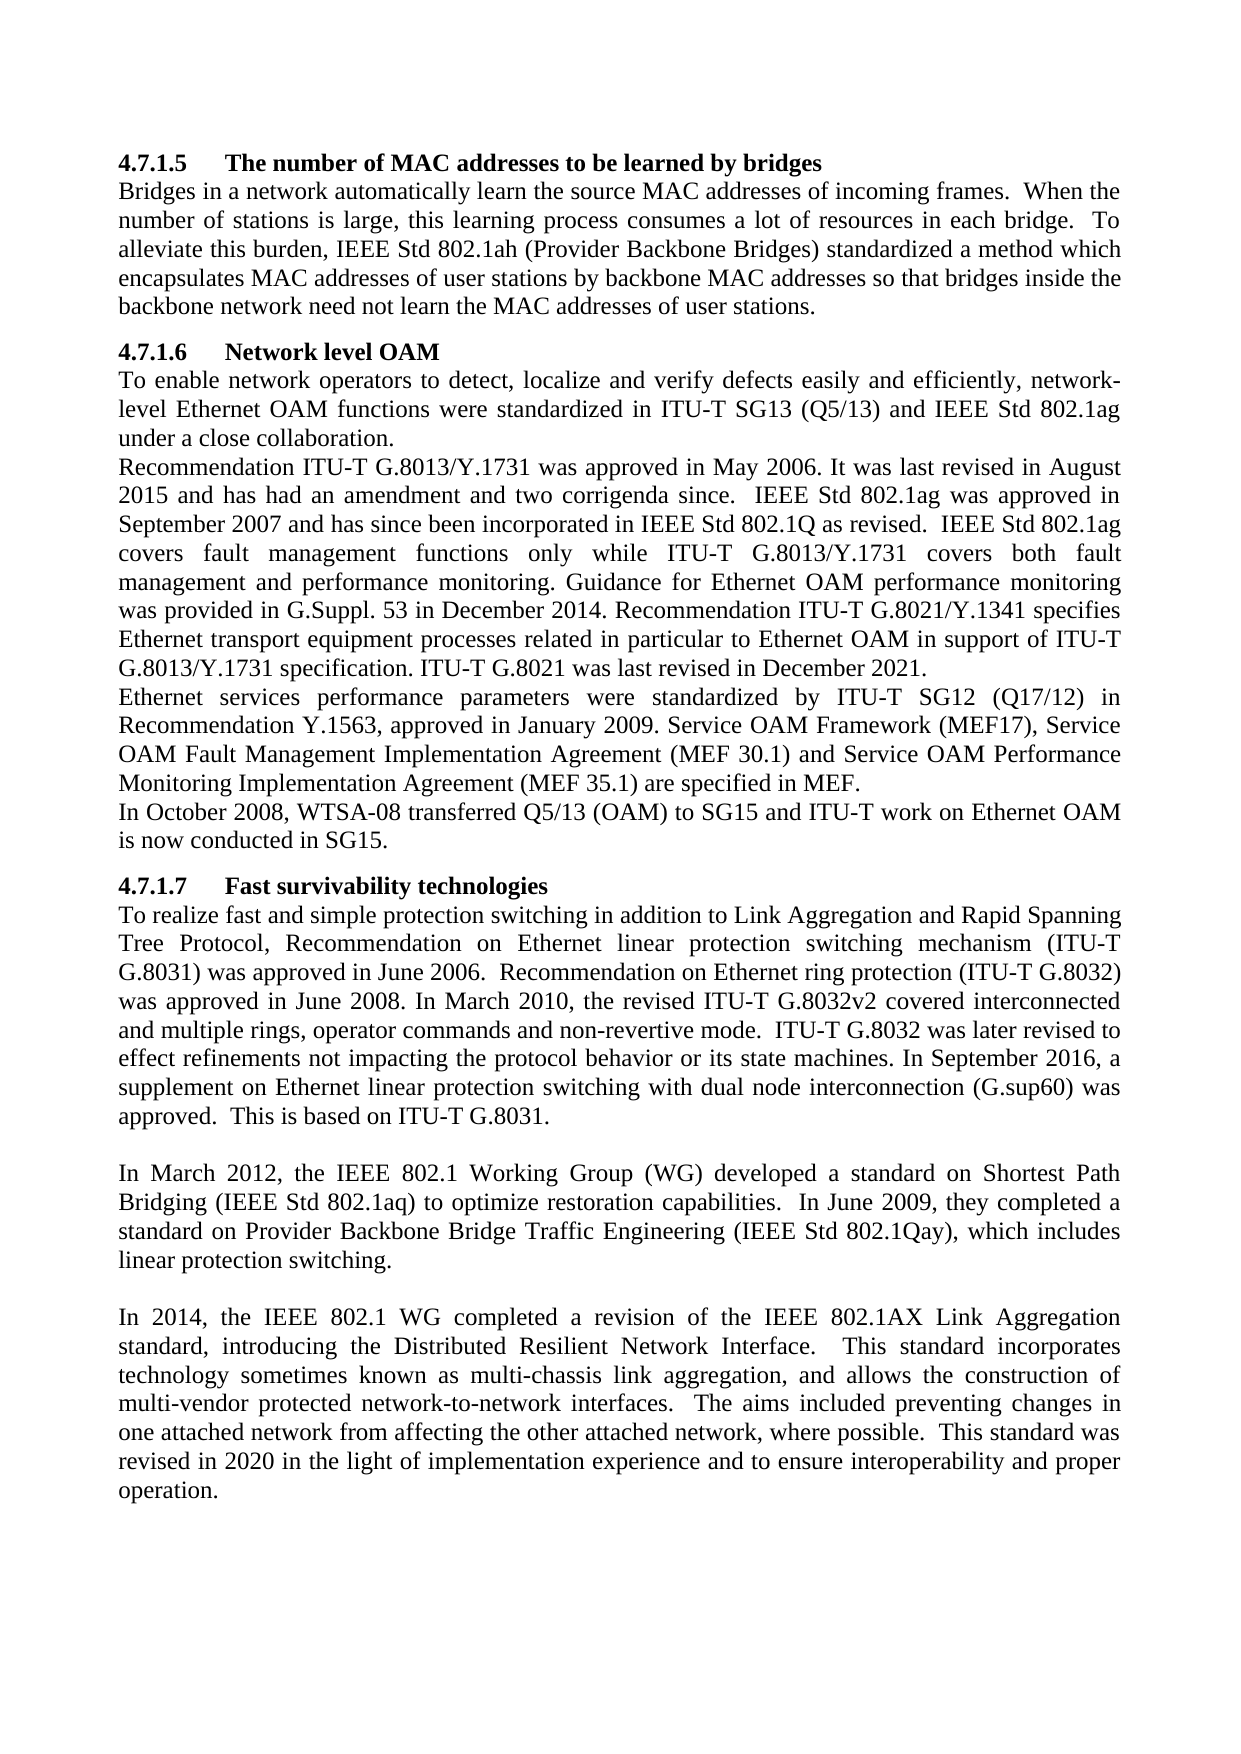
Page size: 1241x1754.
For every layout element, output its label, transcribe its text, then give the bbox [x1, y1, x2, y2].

subtitle Fast survivability technologies [118, 871, 1122, 900]
text To enable network operators to detect, localize and verify defects easily and efficiently, network-level Ethernet OAM functions were standardized in ITU-T SG13 (Q5/13) and IEEE Std 802.1ag under a close collaboration. [118, 366, 1122, 452]
text In 2014, the IEEE 802.1 WG completed a revision of the IEEE 802.1AX Link Aggregation standard, introducing the Distributed Resilient Network Interface. This standard incorporates technology sometimes known as multi-chassis link aggregation, and allows the construction of multi-vendor protected network-to-network interfaces. The aims included preventing changes in one attached network from affecting the other attached network, where possible. This standard was revised in 2020 in the light of implementation experience and to ensure interoperability and proper operation. [118, 1302, 1122, 1503]
text In March 2012, the IEEE 802.1 Working Group (WG) developed a standard on Shortest Path Bridging (IEEE Std 802.1aq) to optimize restoration capabilities. In June 2009, they completed a standard on Provider Backbone Bridge Traffic Engineering (IEEE Std 802.1Qay), which includes linear protection switching. [118, 1158, 1122, 1273]
subtitle Network level OAM [118, 337, 1122, 366]
text Bridges in a network automatically learn the source MAC addresses of incoming frames. When the number of stations is large, this learning process consumes a lot of resources in each bridge. To alleviate this burden, IEEE Std 802.1ah (Provider Backbone Bridges) standardized a method which encapsulates MAC addresses of user stations by backbone MAC addresses so that bridges inside the backbone network need not learn the MAC addresses of user stations. [118, 176, 1122, 320]
text In October 2008, WTSA-08 transferred Q5/13 (OAM) to SG15 and ITU-T work on Ethernet OAM is now conducted in SG15. [118, 797, 1122, 854]
text Recommendation ITU-T G.8013/Y.1731 was approved in May 2006. It was last revised in August 2015 and has had an amendment and two corrigenda since. IEEE Std 802.1ag was approved in September 2007 and has since been incorporated in IEEE Std 802.1Q as revised. IEEE Std 802.1ag covers fault management functions only while ITU-T G.8013/Y.1731 covers both fault management and performance monitoring. Guidance for Ethernet OAM performance monitoring was provided in G.Suppl. 53 in December 2014. Recommendation ITU-T G.8021/Y.1341 specifies Ethernet transport equipment processes related in particular to Ethernet OAM in support of ITU-T G.8013/Y.1731 specification. ITU-T G.8021 was last revised in December 2021. [118, 452, 1122, 682]
text To realize fast and simple protection switching in addition to Link Aggregation and Rapid Spanning Tree Protocol, Recommendation on Ethernet linear protection switching mechanism (ITU-T G.8031) was approved in June 2006. Recommendation on Ethernet ring protection (ITU-T G.8032) was approved in June 2008. In March 2010, the revised ITU-T G.8032v2 covered interconnected and multiple rings, operator commands and non-revertive mode. ITU-T G.8032 was later revised to effect refinements not impacting the protocol behavior or its state machines. In September 2016, a supplement on Ethernet linear protection switching with dual node interconnection (G.sup60) was approved. This is based on ITU-T G.8031. [118, 900, 1122, 1130]
text Ethernet services performance parameters were standardized by ITU-T SG12 (Q17/12) in Recommendation Y.1563, approved in January 2009. Service OAM Framework (MEF17), Service OAM Fault Management Implementation Agreement (MEF 30.1) and Service OAM Performance Monitoring Implementation Agreement (MEF 35.1) are specified in MEF. [118, 682, 1122, 797]
subtitle The number of MAC addresses to be learned by bridges [118, 148, 1122, 176]
